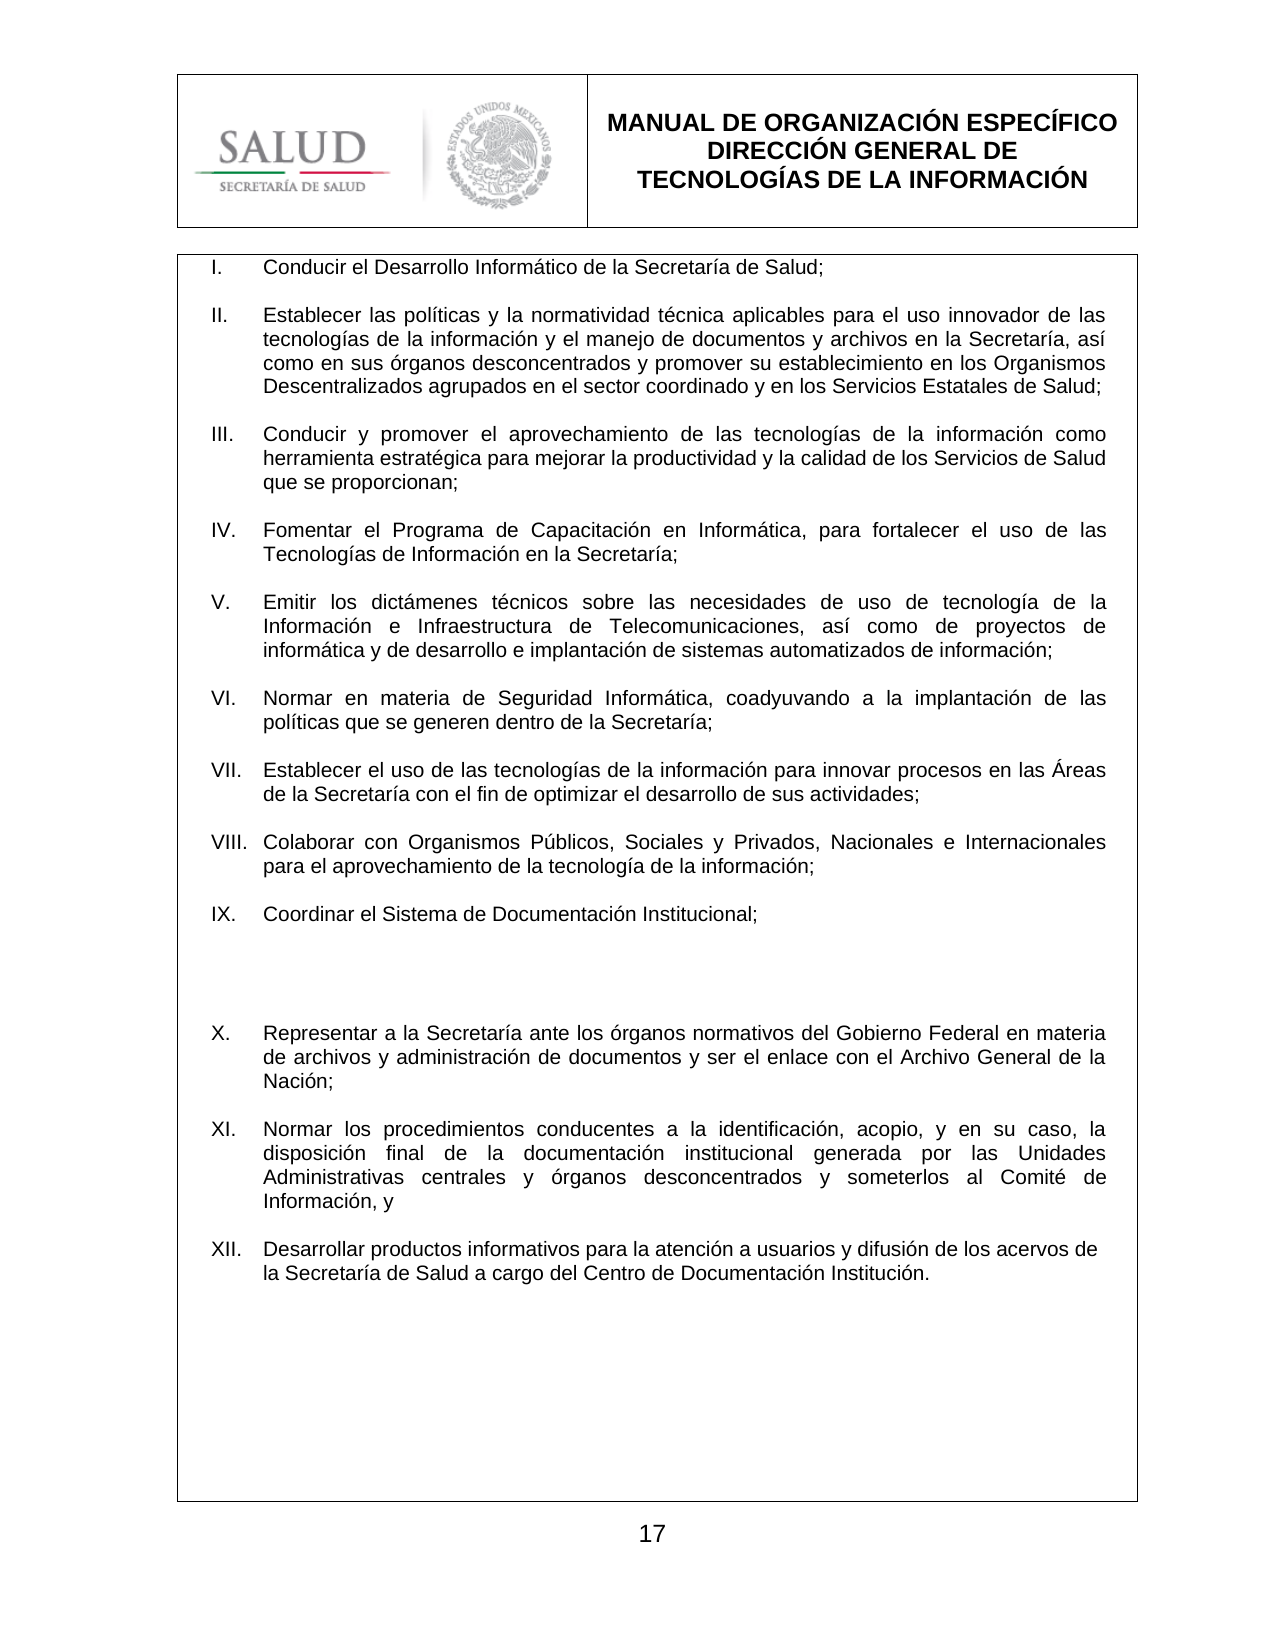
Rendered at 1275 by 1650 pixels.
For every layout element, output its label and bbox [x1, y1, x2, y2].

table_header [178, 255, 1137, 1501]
picture [180, 92, 558, 224]
